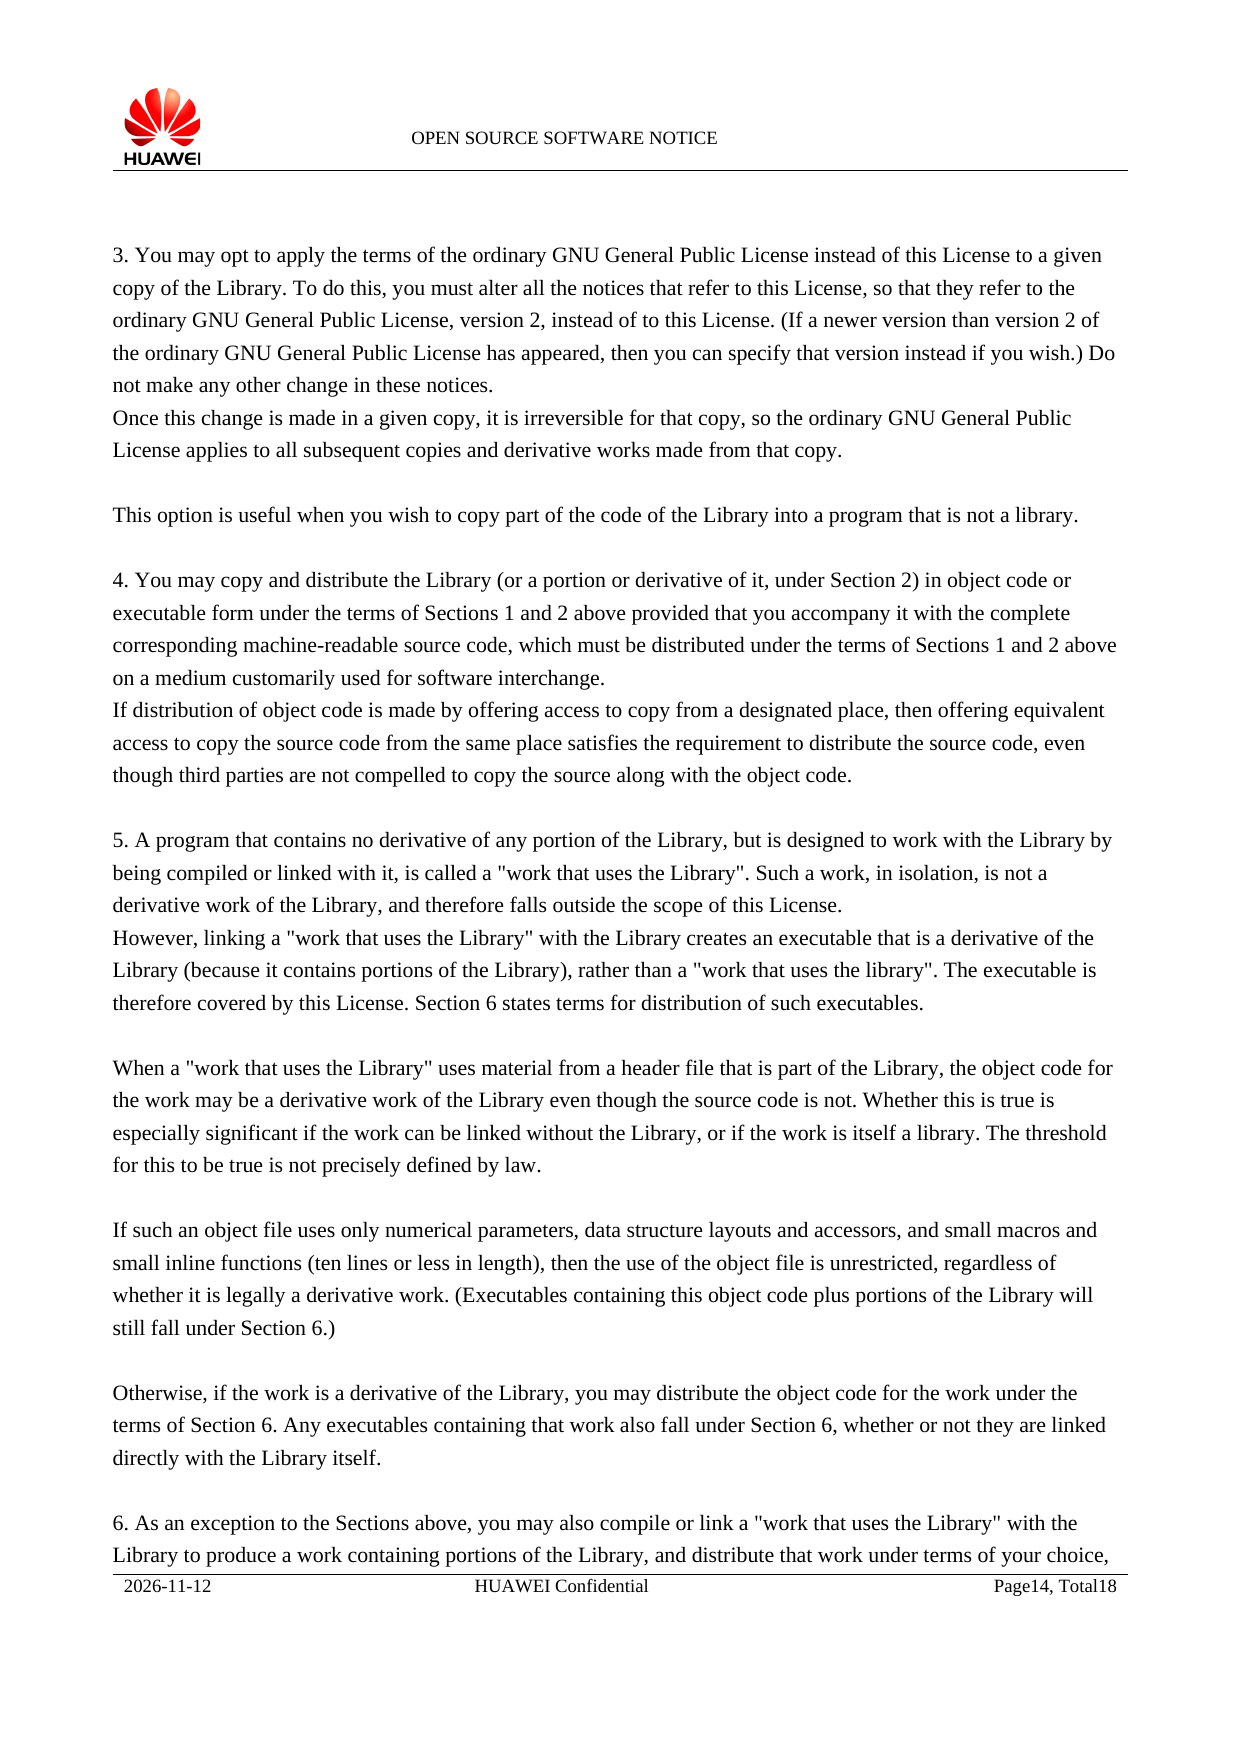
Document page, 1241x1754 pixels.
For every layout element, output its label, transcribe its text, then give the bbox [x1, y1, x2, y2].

picture [124, 88, 201, 165]
